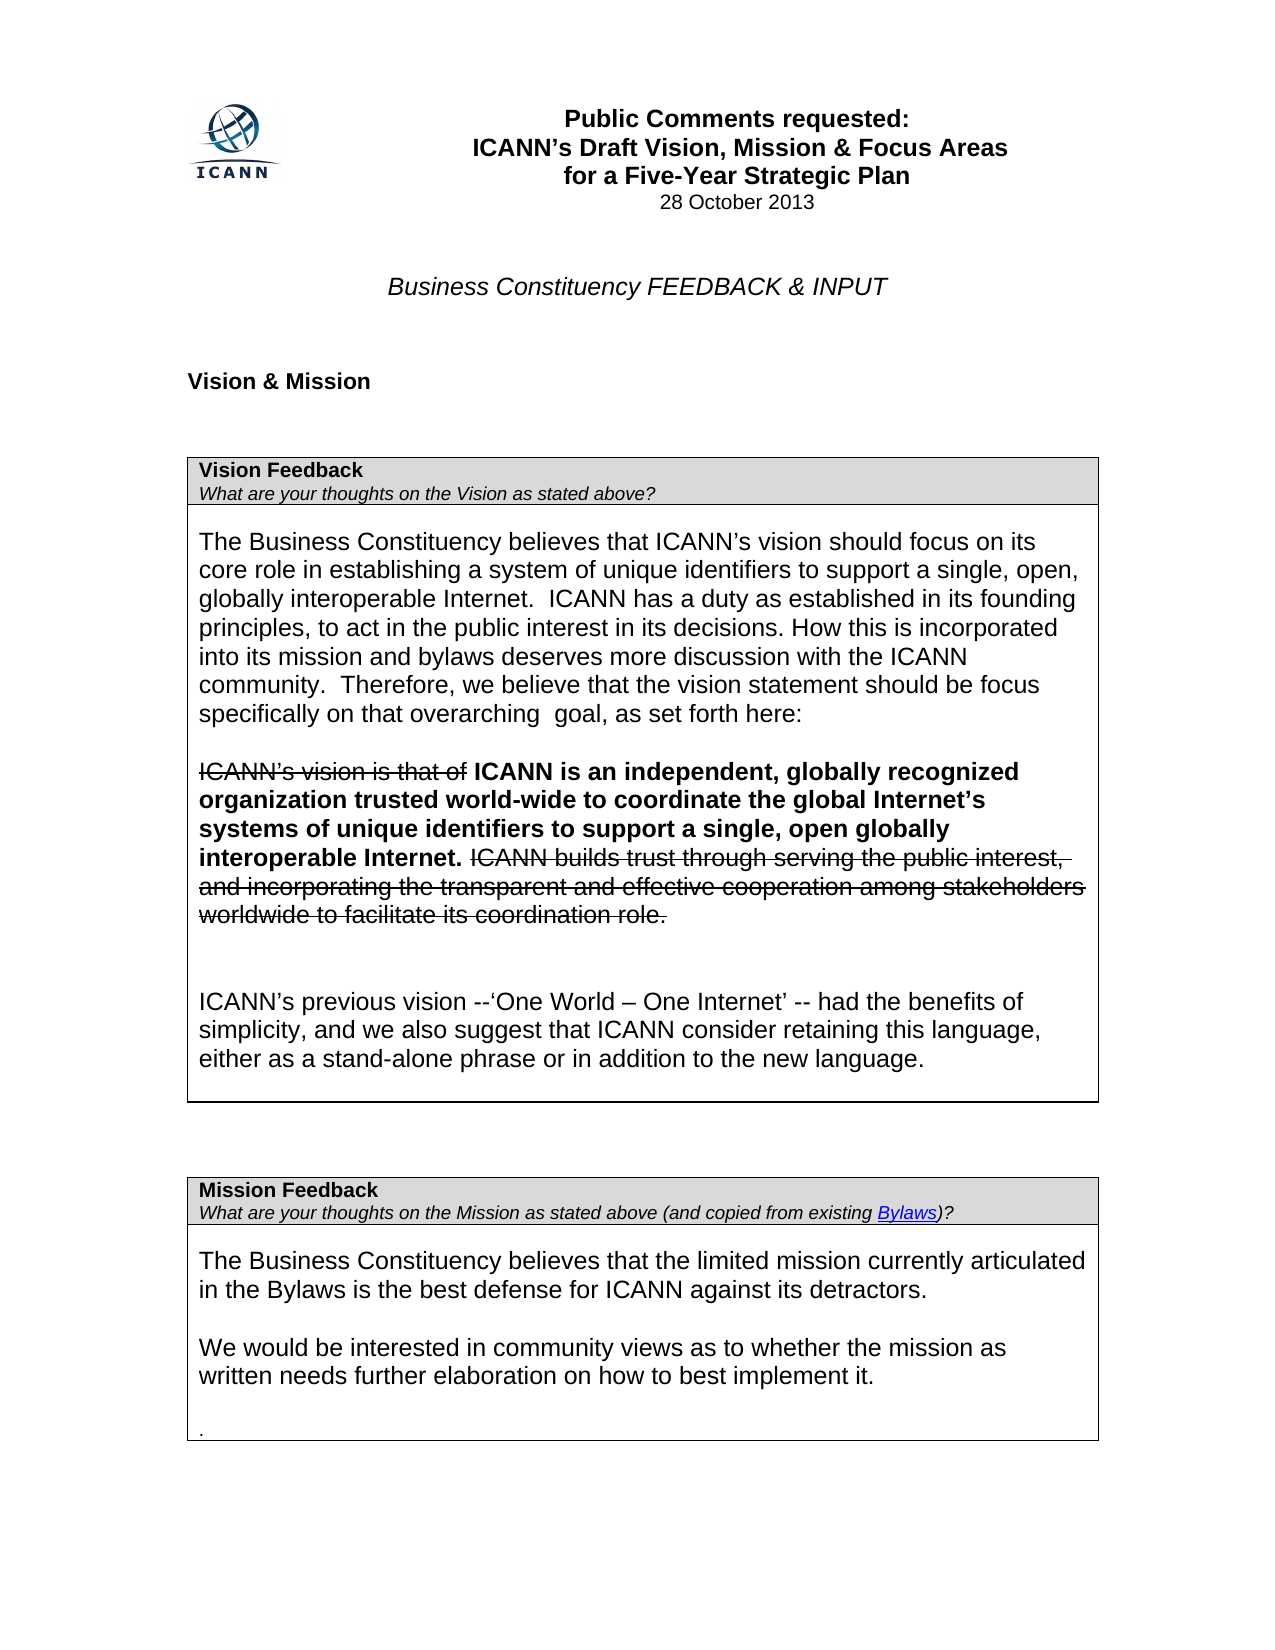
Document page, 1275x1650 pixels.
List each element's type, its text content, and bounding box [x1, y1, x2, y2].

table_cell The Business Constituency believes that ICANN’s vision should focus on its core role in establishing a system of unique identifiers to support a single, open, globally interoperable Internet. ICANN has a duty as established in its founding principles, to act in the public interest in its decisions. How this is incorporated into its mission and bylaws deserves more discussion with the ICANN community. Therefore, we believe that the vision statement should be focus specifically on that overarching goal, as set forth here: ICANN’s vision is that of ICANN is an independent, globally recognized organization trusted world-wide to coordinate the global Internet’s systems of unique identifiers to support a single, open globally interoperable Internet. ICANN builds trust through serving the public interest, and incorporating the transparent and effective cooperation among stakeholders worldwide to facilitate its coordination role. ICANN’s previous vision --‘One World – One Internet’ -- had the benefits of simplicity, and we also suggest that ICANN consider retaining this language, either as a stand-alone phrase or in addition to the new language. [188, 505, 1098, 1101]
table_header Mission Feedback What are your thoughts on the Mission as stated above (and copied from existing Bylaws)? [188, 1178, 1098, 1224]
table_cell The Business Constituency believes that the limited mission currently articulated in the Bylaws is the best defense for ICANN against its detractors. We would be interested in community views as to whether the mission as written needs further elaboration on how to best implement it. . [188, 1225, 1098, 1440]
text Vision & Mission [187, 337, 1087, 394]
table_header Vision Feedback What are your thoughts on the Vision as stated above? [188, 458, 1098, 504]
text Business Constituency FEEDBACK & INPUT [187, 271, 1087, 300]
picture [187, 103, 282, 179]
